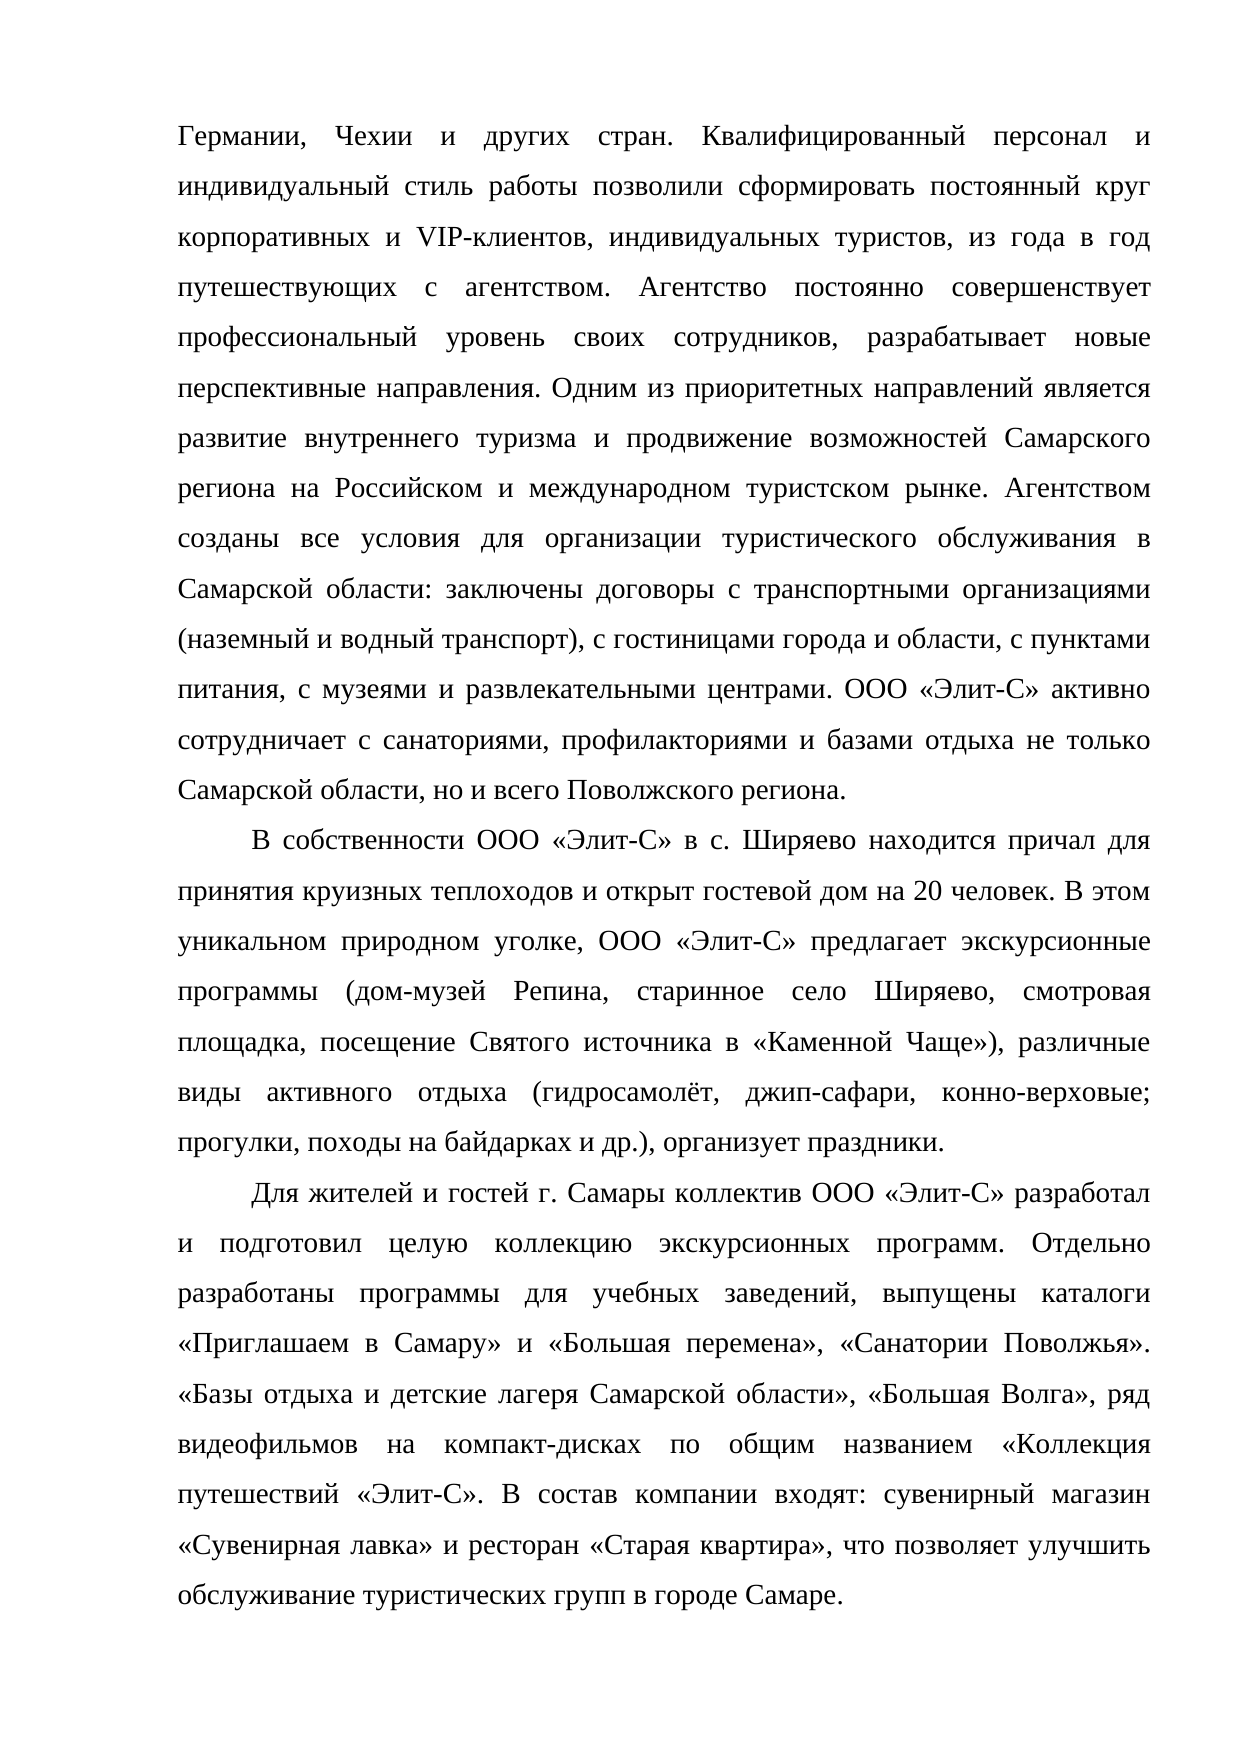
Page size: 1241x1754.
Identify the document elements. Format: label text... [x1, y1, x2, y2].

text Для жителей и гостей г. Самары коллектив ООО «Элит-С» разработал и подготовил целую коллекцию экскурсионных программ. Отдельно разработаны программы для учебных заведений, выпущены каталоги «Приглашаем в Самару» и «Большая перемена», «Санатории Поволжья». «Базы отдыха и детские лагеря Самарской области», «Большая Волга», ряд видеофильмов на компакт-дисках по общим названием «Коллекция путешествий «Элит-С». В состав компании входят: сувенирный магазин «Сувенирная лавка» и ресторан «Старая квартира», что позволяет улучшить обслуживание туристических групп в городе Самаре. [177, 1175, 1152, 1611]
text В собственности ООО «Элит-С» в с. Ширяево находится причал для принятия круизных теплоходов и открыт гостевой дом на 20 человек. В этом уникальном природном уголке, ООО «Элит-С» предлагает экскурсионные программы (дом-музей Репина, старинное село Ширяево, смотровая площадка, посещение Святого источника в «Каменной Чаще»), различные виды активного отдыха (гидросамолёт, джип-сафари, конно-верховые; прогулки, походы на байдарках и др.), организует праздники. [177, 822, 1152, 1158]
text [177, 118, 1152, 806]
